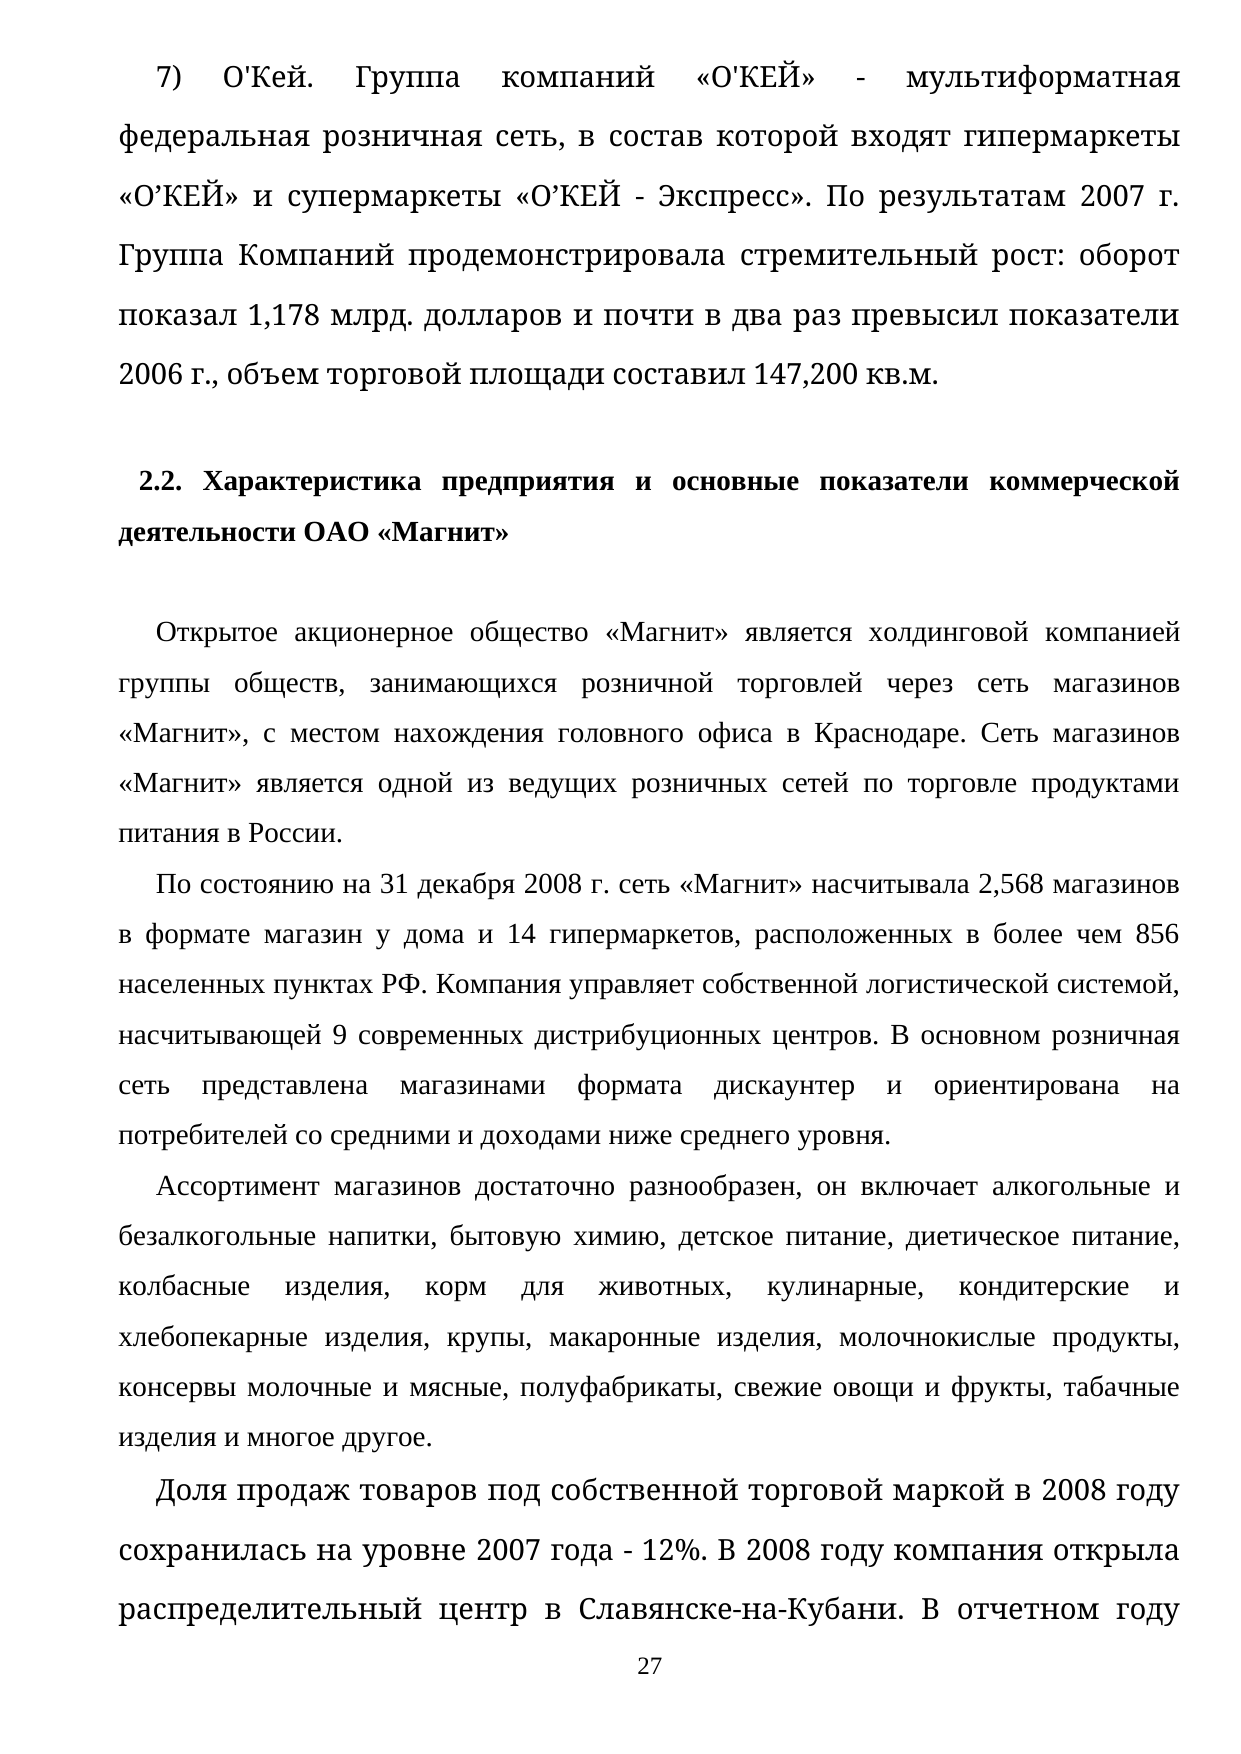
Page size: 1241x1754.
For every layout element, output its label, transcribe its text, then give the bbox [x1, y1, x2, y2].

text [118, 1470, 1181, 1628]
text Открытое акционерное общество «Магнит» является холдинговой компанией группы обществ, занимающихся розничной торговлей через сеть магазинов «Магнит», с местом нахождения головного офиса в Краснодаре. Сеть магазинов «Магнит» является одной из ведущих розничных сетей по торговле продуктами питания в России. [118, 614, 1181, 849]
text 2.2. Характеристика предприятия и основные показатели коммерческой деятельности ОАО «Магнит» [118, 463, 1181, 547]
text 7) О'Кей. Группа компаний «О'КЕЙ» - мультиформатная федеральная розничная сеть, в состав которой входят гипермаркеты «О’КЕЙ» и супермаркеты «О’КЕЙ - Экспресс». По результатам . Группа Компаний продемонстрировала стремительный рост: оборот показал 1,178 млрд. долларов и почти в два раз превысил показатели ., объем торговой площади составил 147,200 кв.м. [118, 56, 1181, 393]
text По состоянию на 31 декабря . сеть «Магнит» насчитывала 2,568 магазинов в формате магазин у дома и 14 гипермаркетов, расположенных в более чем 856 населенных пунктах РФ. Компания управляет собственной логистической системой, насчитывающей 9 современных дистрибуционных центров. В основном розничная сеть представлена магазинами формата дискаунтер и ориентирована на потребителей со средними и доходами ниже среднего уровня. [118, 866, 1181, 1151]
text Ассортимент магазинов достаточно разнообразен, он включает алкогольные и безалкогольные напитки, бытовую химию, детское питание, диетическое питание, колбасные изделия, корм для животных, кулинарные, кондитерские и хлебопекарные изделия, крупы, макаронные изделия, молочнокислые продукты, консервы молочные и мясные, полуфабрикаты, свежие овощи и фрукты, табачные изделия и многое другое. [118, 1168, 1181, 1453]
